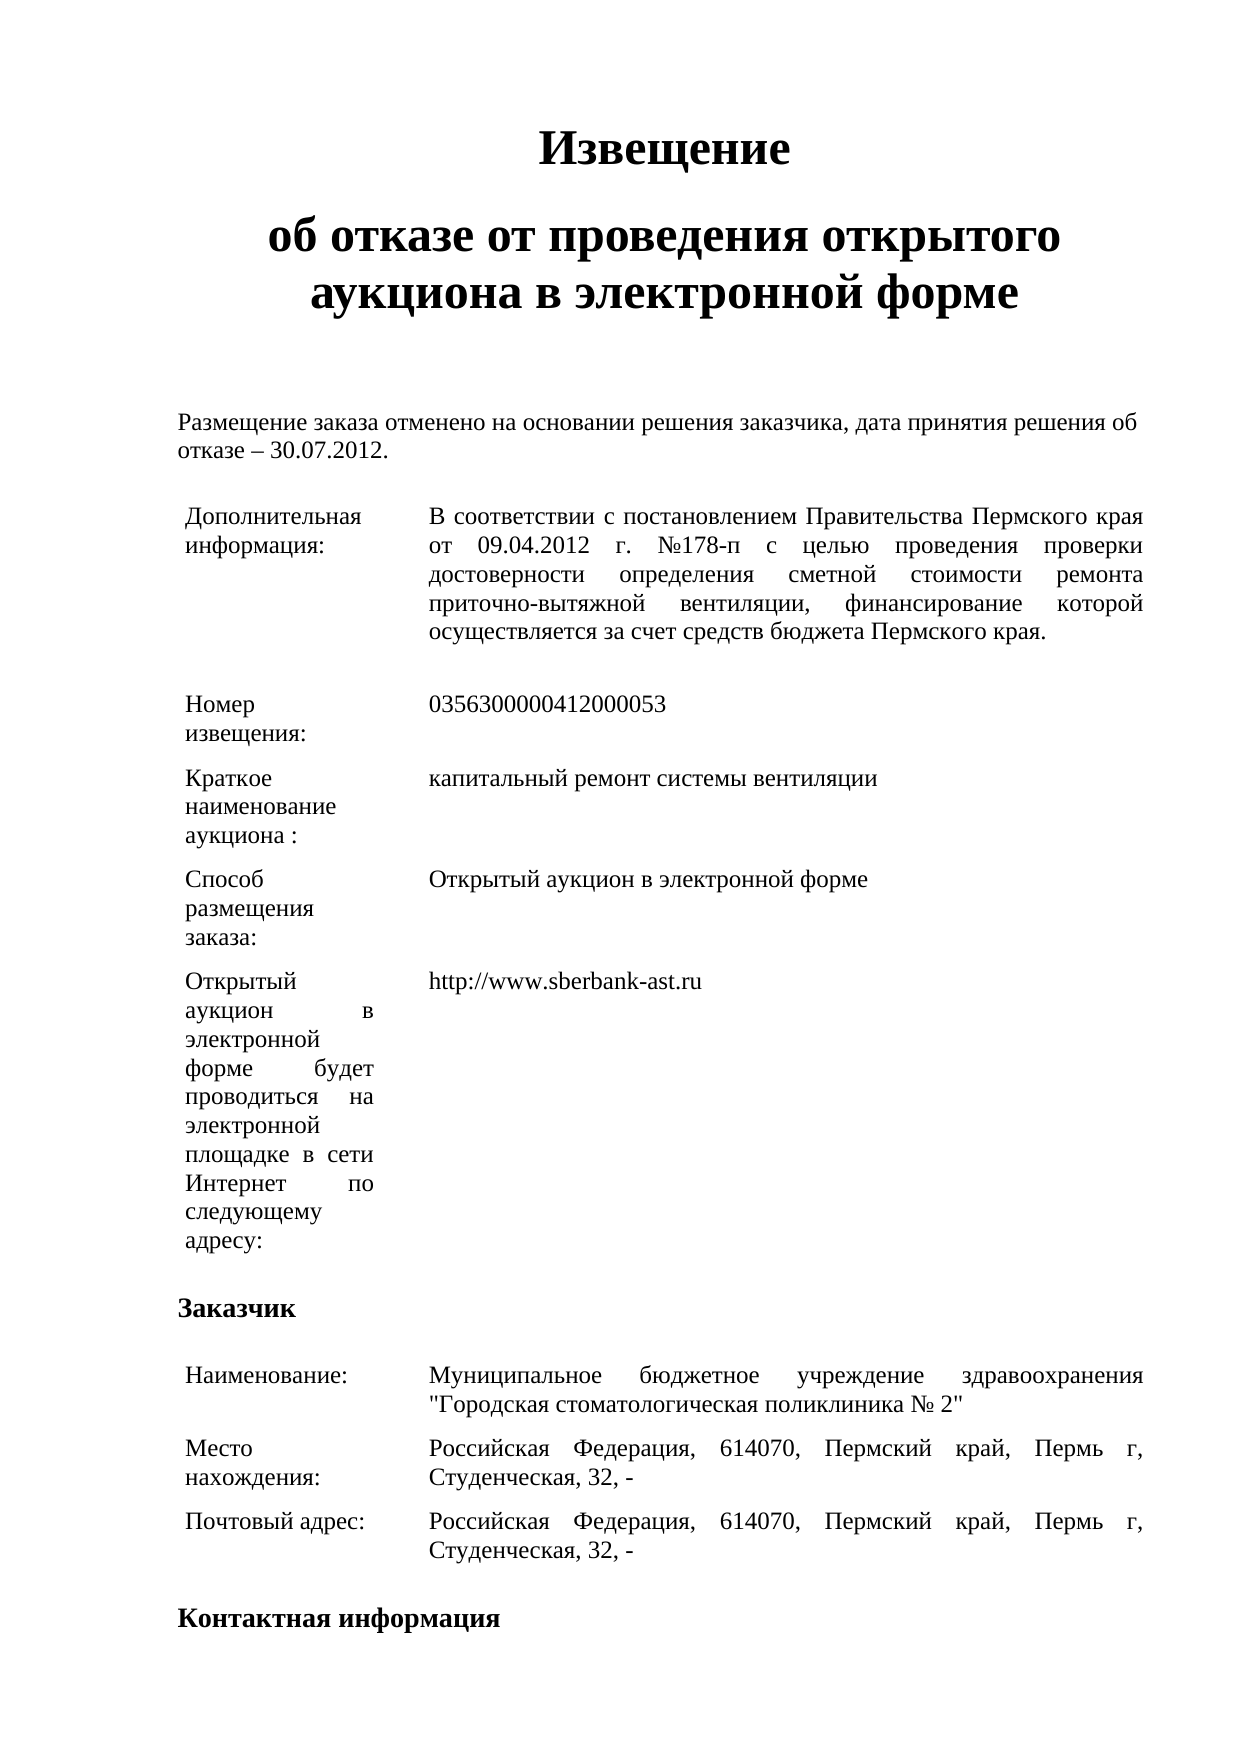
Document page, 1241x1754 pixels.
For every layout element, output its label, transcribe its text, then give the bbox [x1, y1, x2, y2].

table_cell Почтовый адрес: [177, 1499, 421, 1572]
table_header 0356300000412000053 [421, 682, 1152, 755]
text Контактная информация [177, 1601, 1152, 1633]
text Размещение заказа отменено на основании решения заказчика, дата принятия решения об отказе – 30.07.2012. [177, 407, 1152, 464]
table_cell http://www.sberbank-ast.ru [421, 959, 1152, 1262]
table_header В соответствии с постановлением Правительства Пермского края от 09.04.2012 г. №178-п с целью проведения проверки достоверности определения сметной стоимости ремонта приточно-вытяжной вентиляции, финансирование которой осуществляется за счет средств бюджета Пермского края. [421, 494, 1152, 653]
text Извещение [177, 118, 1152, 176]
table_cell капитальный ремонт системы вентиляции [421, 755, 1152, 857]
table_header Дополнительная информация: [177, 494, 421, 653]
table_cell Место нахождения: [177, 1426, 421, 1499]
table_cell Открытый аукцион в электронной форме будет проводиться на электронной площадке в сети Интернет по следующему адресу: [177, 959, 421, 1262]
table_cell Российская Федерация, 614070, Пермский край, Пермь г, Студенческая, 32, - [421, 1426, 1152, 1499]
table_header Муниципальное бюджетное учреждение здравоохранения "Городская стоматологическая поликлиника № 2" [421, 1353, 1152, 1426]
text об отказе от проведения открытого аукциона в электронной форме [177, 205, 1152, 320]
table_header Номер извещения: [177, 682, 421, 755]
table_header Наименование: [177, 1353, 421, 1426]
table_cell Открытый аукцион в электронной форме [421, 857, 1152, 958]
table_cell Способ размещения заказа: [177, 857, 421, 958]
text Заказчик [177, 1291, 1152, 1323]
table_cell Российская Федерация, 614070, Пермский край, Пермь г, Студенческая, 32, - [421, 1499, 1152, 1572]
table_cell Краткое наименование аукциона : [177, 755, 421, 857]
